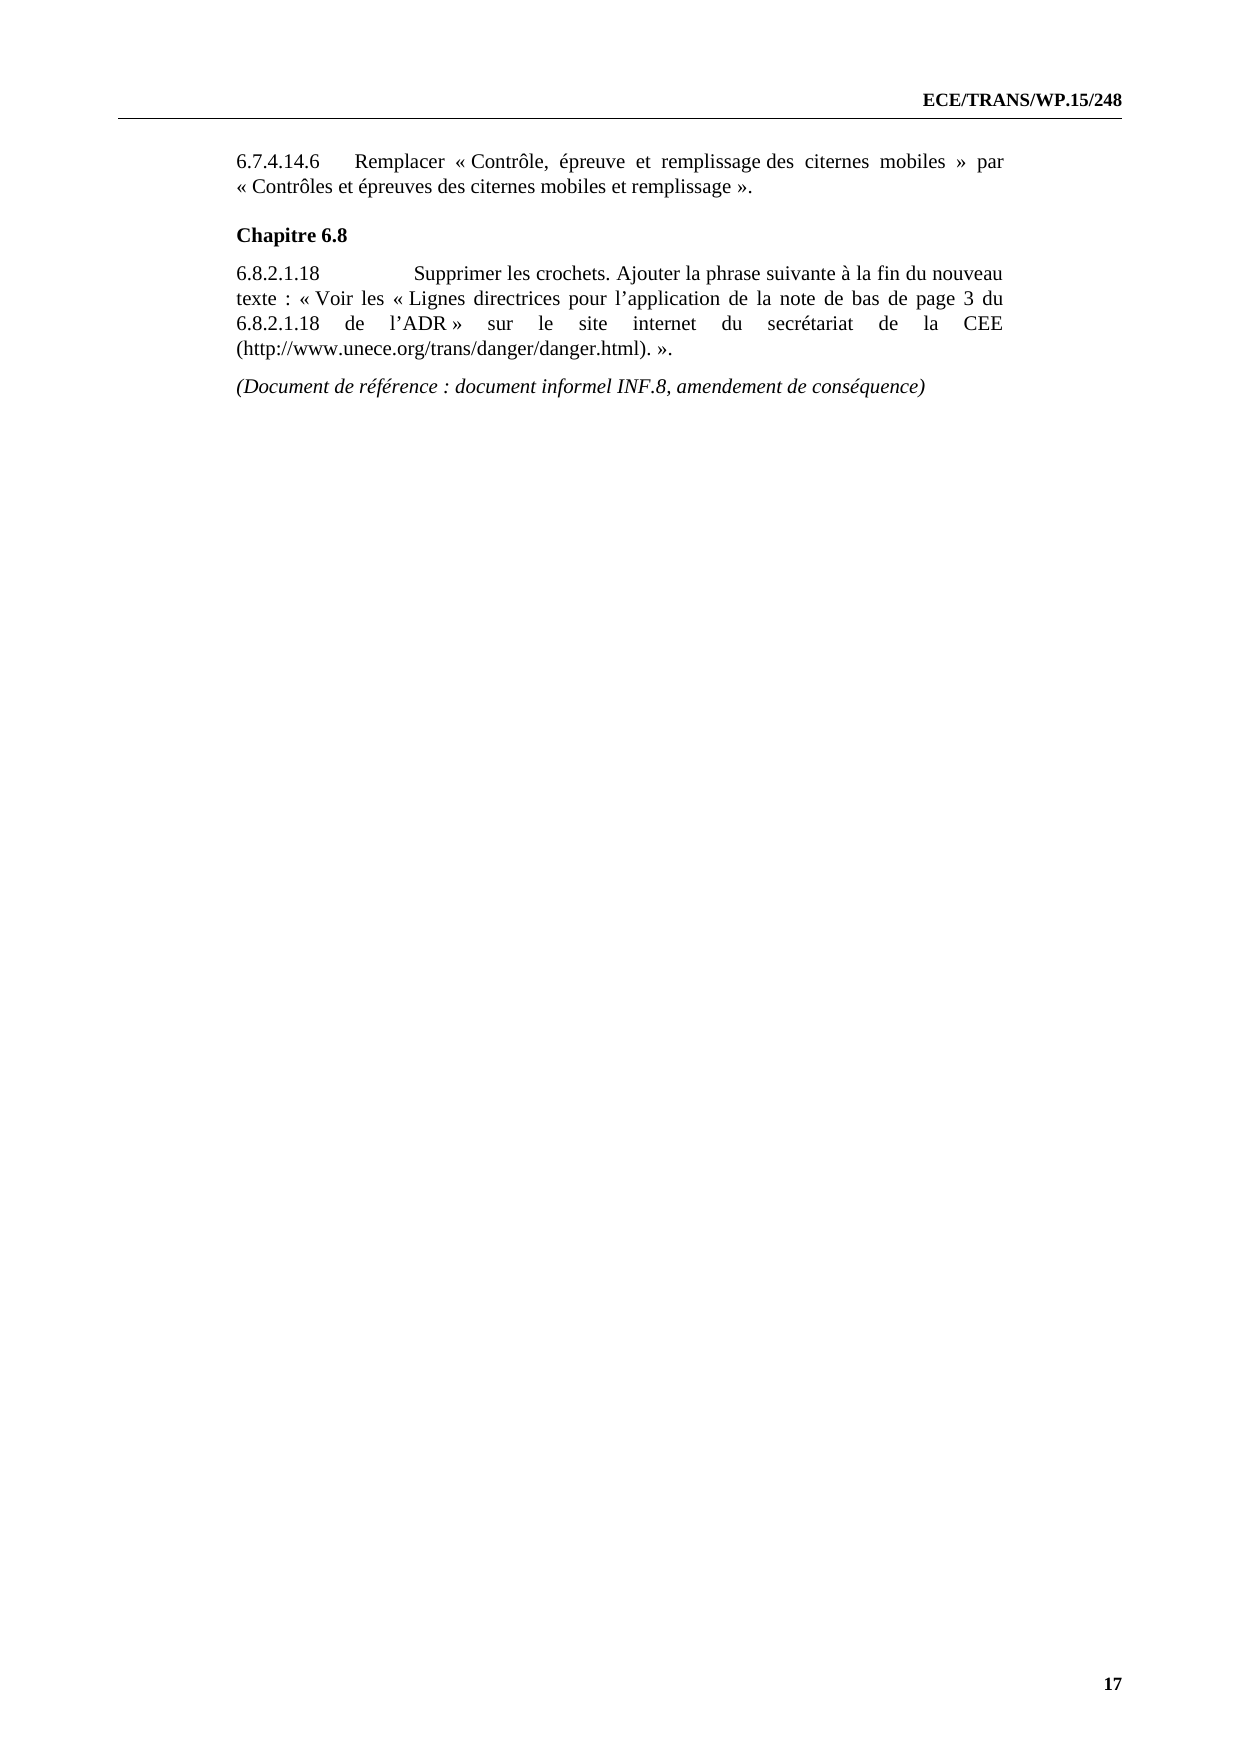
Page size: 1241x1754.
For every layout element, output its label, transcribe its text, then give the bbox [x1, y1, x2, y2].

text Chapitre 6.8 [118, 223, 1004, 248]
text 6.8.2.1.18 Supprimer les crochets. Ajouter la phrase suivante à la fin du nouveau texte : « Voir les « Lignes directrices pour l’application de la note de bas de page 3 du 6.8.2.1.18 de l’ADR » sur le site internet du secrétariat de la CEE (http://www.unece.org/trans/danger/danger.html). ». [236, 260, 1004, 360]
text 6.7.4.14.6 Remplacer « Contrôle, épreuve et remplissage des citernes mobiles » par « Contrôles et épreuves des citernes mobiles et remplissage ». [236, 148, 1004, 198]
text (Document de référence : document informel INF.8, amendement de conséquence) [236, 373, 1004, 398]
